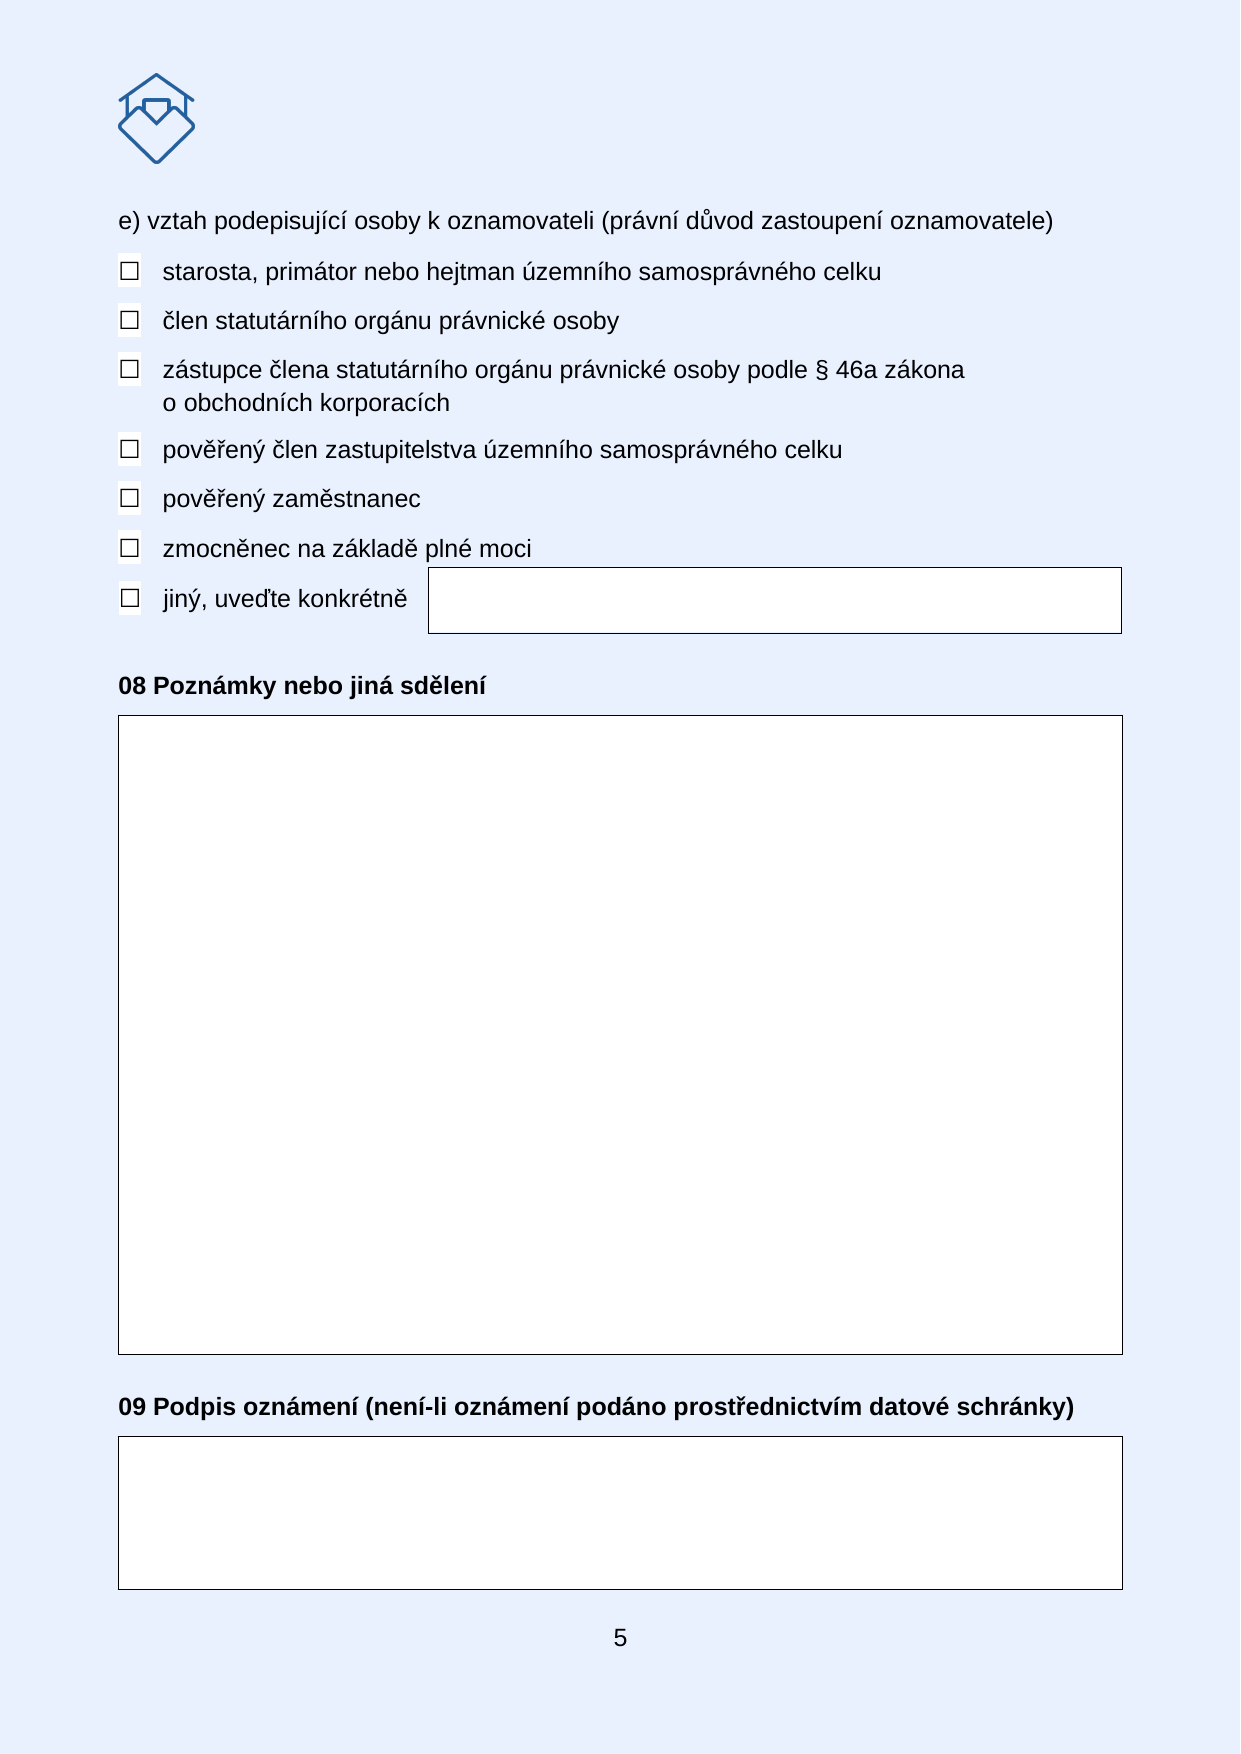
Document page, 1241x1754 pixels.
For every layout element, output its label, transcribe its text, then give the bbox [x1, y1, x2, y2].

text zástupce člena statutárního orgánu právnické osoby podle § 46a zákona o obchodních korporacích [118, 352, 1122, 417]
picture [118, 73, 195, 164]
table_header [119, 716, 1122, 1354]
text zmocněnec na základě plné moci [141, 530, 1122, 564]
text pověřený zaměstnanec [141, 481, 1122, 515]
text e) vztah podepisující osoby k oznamovateli (právní důvod zastoupení oznamovatele) [118, 206, 1122, 234]
table_header jiný, uveďte konkrétně [118, 567, 428, 632]
text starosta, primátor nebo hejtman územního samosprávného celku [141, 253, 1122, 287]
text člen statutárního orgánu právnické osoby [141, 303, 1122, 337]
table_header [429, 568, 1121, 632]
text 09 Podpis oznámení (není-li oznámení podáno prostřednictvím datové schránky) [118, 1392, 1122, 1421]
text 08 Poznámky nebo jiná sdělení [118, 671, 1122, 700]
table_header [119, 1437, 1122, 1589]
text pověřený člen zastupitelstva územního samosprávného celku [141, 432, 1122, 466]
